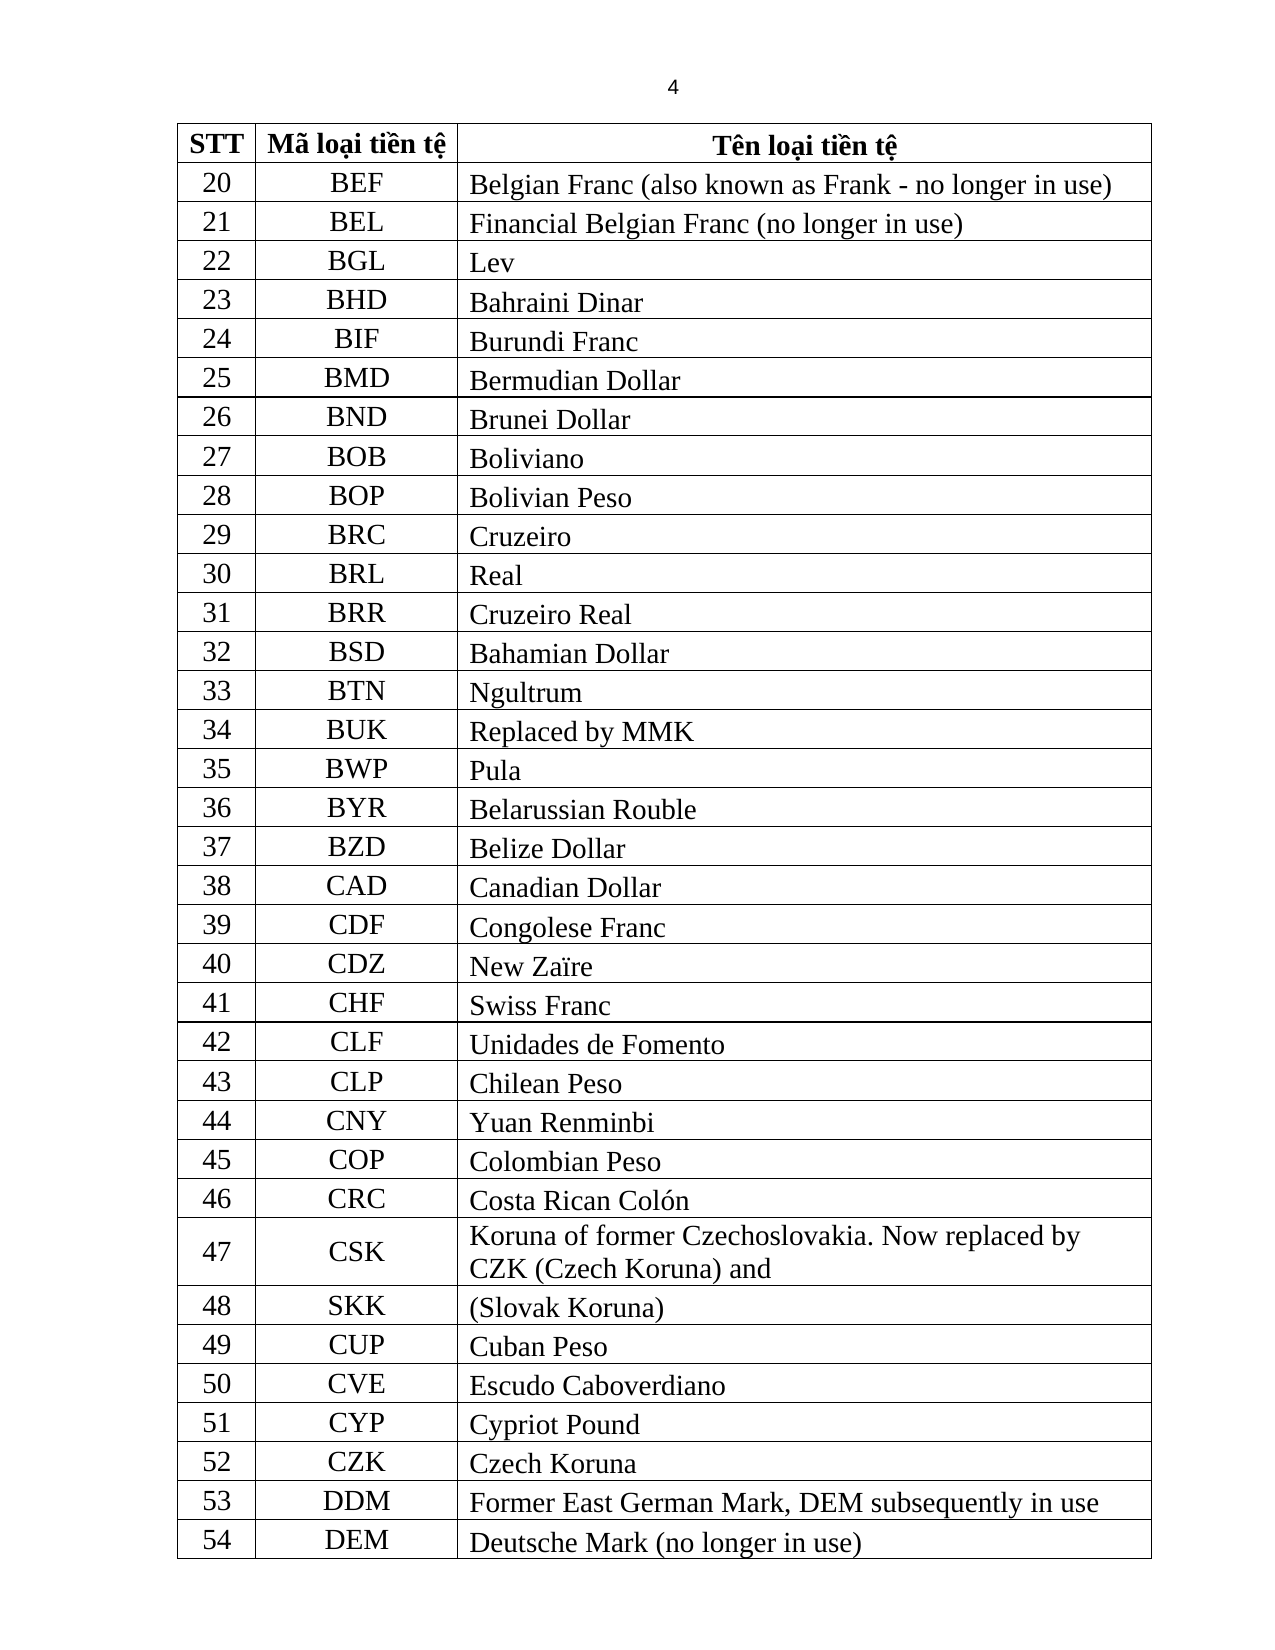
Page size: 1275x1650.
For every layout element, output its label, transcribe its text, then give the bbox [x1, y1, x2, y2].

table_cell BMD [256, 358, 457, 396]
table_cell Bahraini Dinar [458, 280, 1151, 318]
table_cell BND [256, 398, 457, 435]
table_cell 47 [178, 1218, 255, 1285]
table_cell Brunei Dollar [458, 398, 1151, 435]
table_cell 44 [178, 1101, 255, 1138]
table_cell Replaced by MMK [458, 710, 1151, 748]
table_cell 39 [178, 905, 255, 943]
table_cell BHD [256, 280, 457, 318]
table_cell 27 [178, 436, 255, 474]
table_cell CLF [256, 1023, 457, 1060]
table_cell Belarussian Rouble [458, 788, 1151, 826]
table_cell BRR [256, 593, 457, 631]
table_cell BZD [256, 827, 457, 865]
table_cell 52 [178, 1442, 255, 1480]
table_cell Bolivian Peso [458, 476, 1151, 513]
table_cell 35 [178, 749, 255, 787]
table_cell Bermudian Dollar [458, 358, 1151, 396]
table_cell Financial Belgian Franc (no longer in use) [458, 202, 1151, 240]
table_cell 29 [178, 515, 255, 553]
table_cell BOP [256, 476, 457, 513]
table_cell 38 [178, 866, 255, 904]
table_cell Costa Rican Colón [458, 1179, 1151, 1217]
table_cell BGL [256, 241, 457, 279]
table_cell CYP [256, 1403, 457, 1441]
table_cell Cypriot Pound [458, 1403, 1151, 1441]
table_cell BUK [256, 710, 457, 748]
table_cell Swiss Franc [458, 983, 1151, 1021]
table_cell CUP [256, 1325, 457, 1363]
table_cell SKK [256, 1286, 457, 1324]
table_cell BWP [256, 749, 457, 787]
table_cell Former East German Mark, DEM subsequently in use [458, 1481, 1151, 1519]
table_cell 41 [178, 983, 255, 1021]
table_cell DEM [256, 1520, 457, 1558]
table_cell Congolese Franc [458, 905, 1151, 943]
table_cell Belize Dollar [458, 827, 1151, 865]
table_cell 40 [178, 944, 255, 982]
table_cell BRL [256, 554, 457, 592]
table_cell CDZ [256, 944, 457, 982]
table_cell Cruzeiro Real [458, 593, 1151, 631]
table_cell BIF [256, 319, 457, 357]
table_cell Czech Koruna [458, 1442, 1151, 1480]
table_cell 43 [178, 1061, 255, 1099]
table_cell 33 [178, 671, 255, 709]
table_cell 28 [178, 476, 255, 513]
table_cell CSK [256, 1218, 457, 1285]
table_cell 30 [178, 554, 255, 592]
table_cell Belgian Franc (also known as Frank - no longer in use) [458, 163, 1151, 201]
table_cell 25 [178, 358, 255, 396]
table_cell CZK [256, 1442, 457, 1480]
table_cell CDF [256, 905, 457, 943]
table_cell BEL [256, 202, 457, 240]
table_cell Ngultrum [458, 671, 1151, 709]
table_cell BYR [256, 788, 457, 826]
table_cell Cuban Peso [458, 1325, 1151, 1363]
table_cell Real [458, 554, 1151, 592]
table_cell 36 [178, 788, 255, 826]
table_cell BTN [256, 671, 457, 709]
table_cell CRC [256, 1179, 457, 1217]
table_cell Escudo Caboverdiano [458, 1364, 1151, 1402]
table_cell Bahamian Dollar [458, 632, 1151, 670]
table_cell (Slovak Koruna) [458, 1286, 1151, 1324]
table_header Mã loại tiền tệ [256, 124, 457, 162]
table_cell COP [256, 1140, 457, 1178]
table_cell 46 [178, 1179, 255, 1217]
table_cell 26 [178, 398, 255, 435]
table_cell 45 [178, 1140, 255, 1178]
table_cell Colombian Peso [458, 1140, 1151, 1178]
table_header Tên loại tiền tệ [458, 124, 1151, 162]
table_cell DDM [256, 1481, 457, 1519]
table_cell Boliviano [458, 436, 1151, 474]
table_cell BRC [256, 515, 457, 553]
table_cell 42 [178, 1023, 255, 1060]
table_cell Koruna of former Czechoslovakia. Now replaced by CZK (Czech Koruna) and [458, 1218, 1151, 1285]
table_cell Deutsche Mark (no longer in use) [458, 1520, 1151, 1558]
table_cell 23 [178, 280, 255, 318]
table_cell BEF [256, 163, 457, 201]
table_header STT [178, 124, 255, 162]
table_cell CLP [256, 1061, 457, 1099]
table_cell 48 [178, 1286, 255, 1324]
table_cell 24 [178, 319, 255, 357]
table_cell Pula [458, 749, 1151, 787]
table_cell Unidades de Fomento [458, 1023, 1151, 1060]
table_cell 32 [178, 632, 255, 670]
table_cell 37 [178, 827, 255, 865]
table_cell CAD [256, 866, 457, 904]
table_cell 31 [178, 593, 255, 631]
table_cell 34 [178, 710, 255, 748]
table_cell Burundi Franc [458, 319, 1151, 357]
table_cell CNY [256, 1101, 457, 1138]
table_cell 22 [178, 241, 255, 279]
table_cell Chilean Peso [458, 1061, 1151, 1099]
table_cell 53 [178, 1481, 255, 1519]
table_cell 21 [178, 202, 255, 240]
table_cell 51 [178, 1403, 255, 1441]
table_cell 54 [178, 1520, 255, 1558]
table_cell CVE [256, 1364, 457, 1402]
table_cell 50 [178, 1364, 255, 1402]
table_cell BSD [256, 632, 457, 670]
table_cell Canadian Dollar [458, 866, 1151, 904]
table_cell CHF [256, 983, 457, 1021]
table_cell BOB [256, 436, 457, 474]
table_cell Yuan Renminbi [458, 1101, 1151, 1138]
table_cell 49 [178, 1325, 255, 1363]
table_cell Cruzeiro [458, 515, 1151, 553]
table_cell New Zaïre [458, 944, 1151, 982]
table_cell 20 [178, 163, 255, 201]
table_cell Lev [458, 241, 1151, 279]
